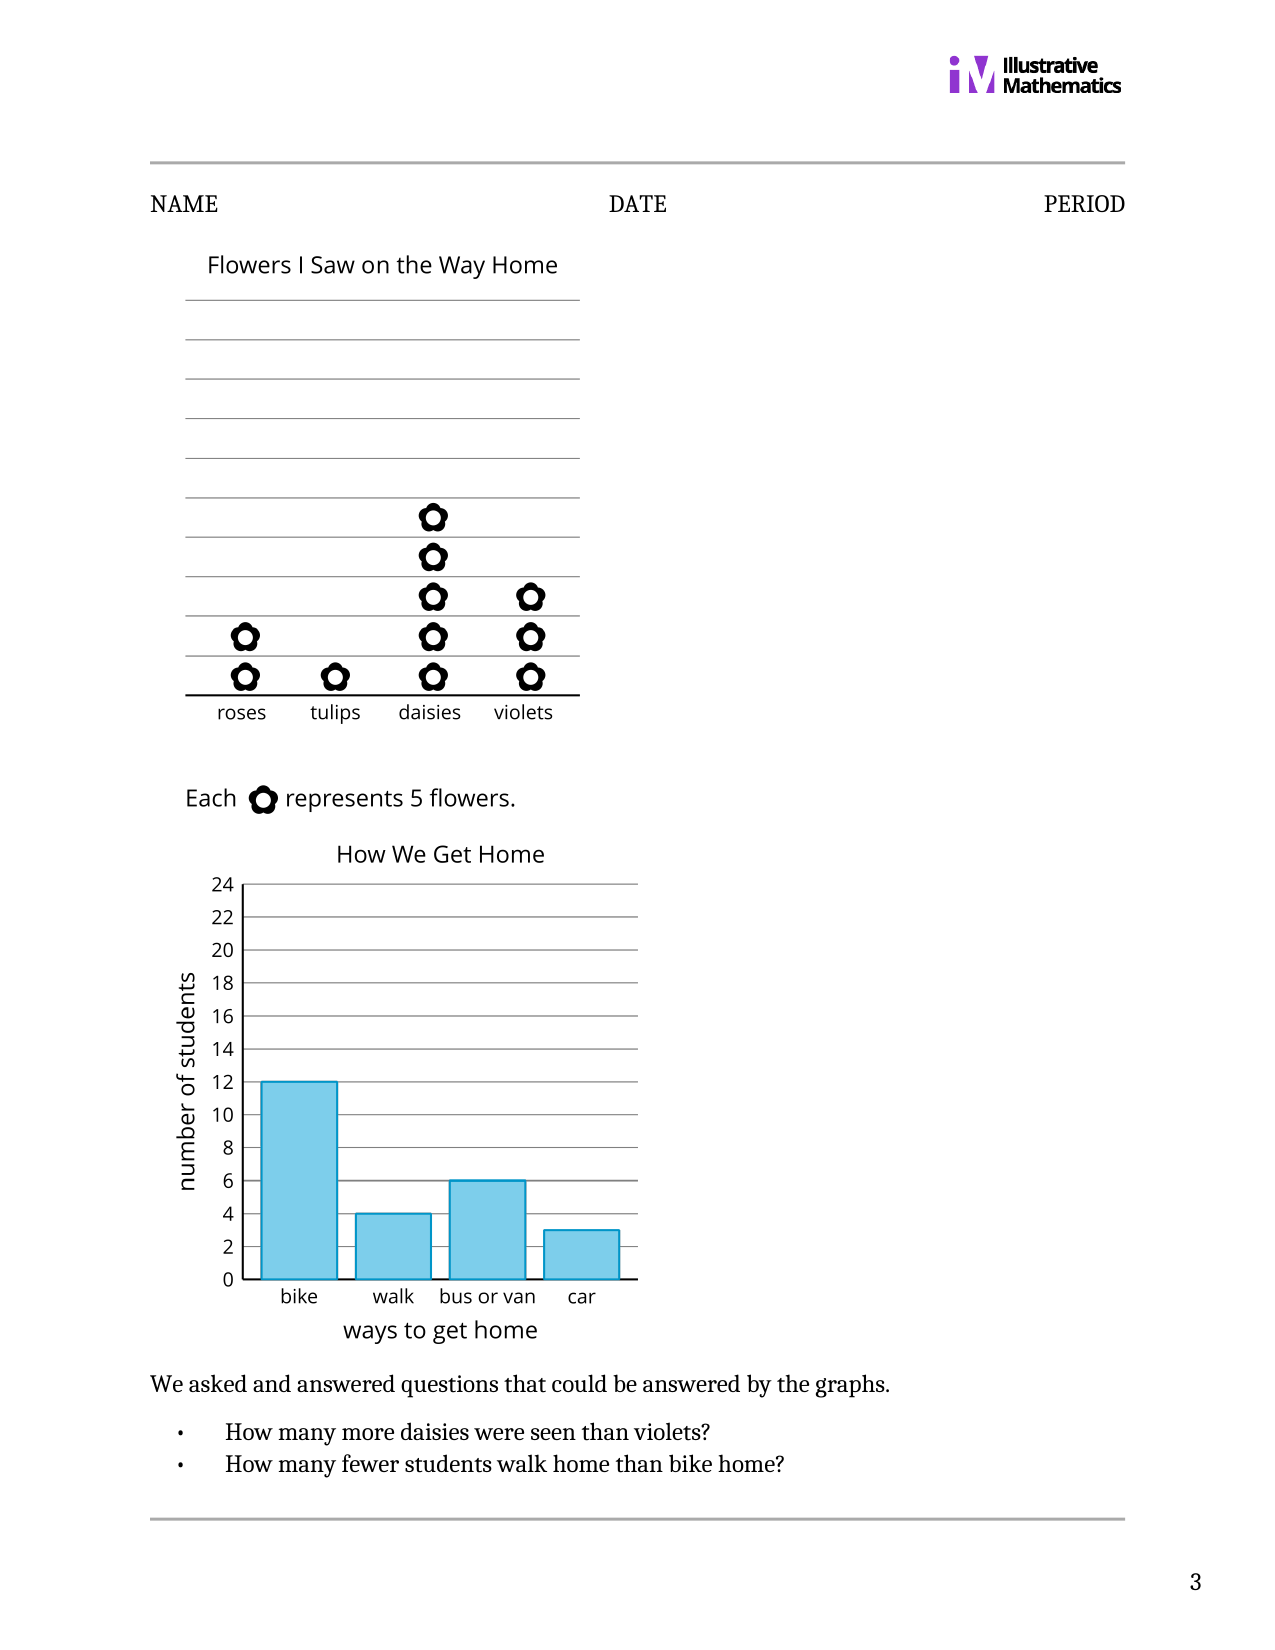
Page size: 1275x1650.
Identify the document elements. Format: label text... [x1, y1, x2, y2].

text We asked and answered questions that could be answered by the graphs. [150, 1370, 1125, 1399]
list How many fewer students walk home than bike home? [175, 1450, 1125, 1479]
picture [949, 55, 1121, 93]
list How many more daisies were seen than violets? [175, 1417, 1125, 1446]
picture [168, 837, 639, 1352]
picture [168, 247, 581, 820]
